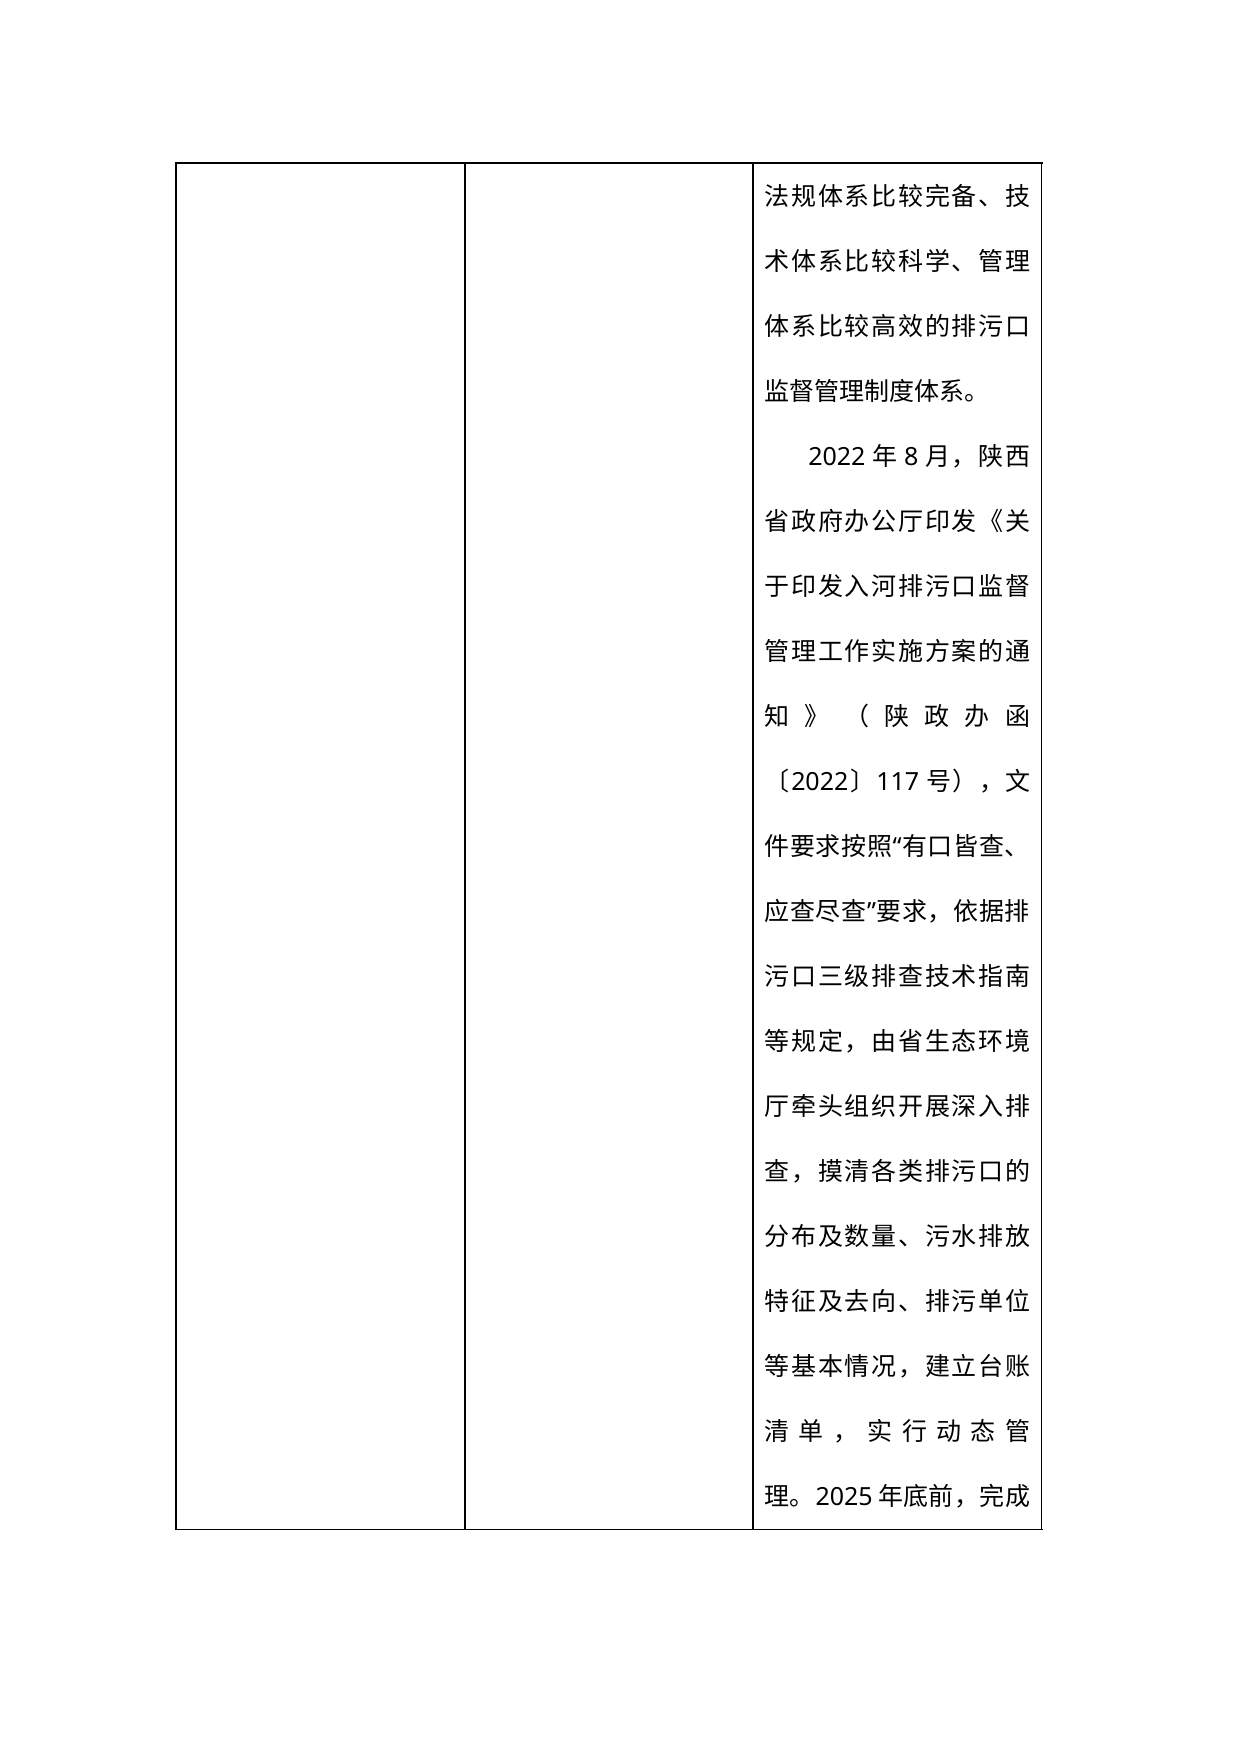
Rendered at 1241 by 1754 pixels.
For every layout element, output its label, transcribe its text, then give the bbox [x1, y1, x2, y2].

table_cell 1 [177, 164, 464, 1528]
table_cell [466, 164, 752, 1528]
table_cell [754, 164, 1041, 1528]
